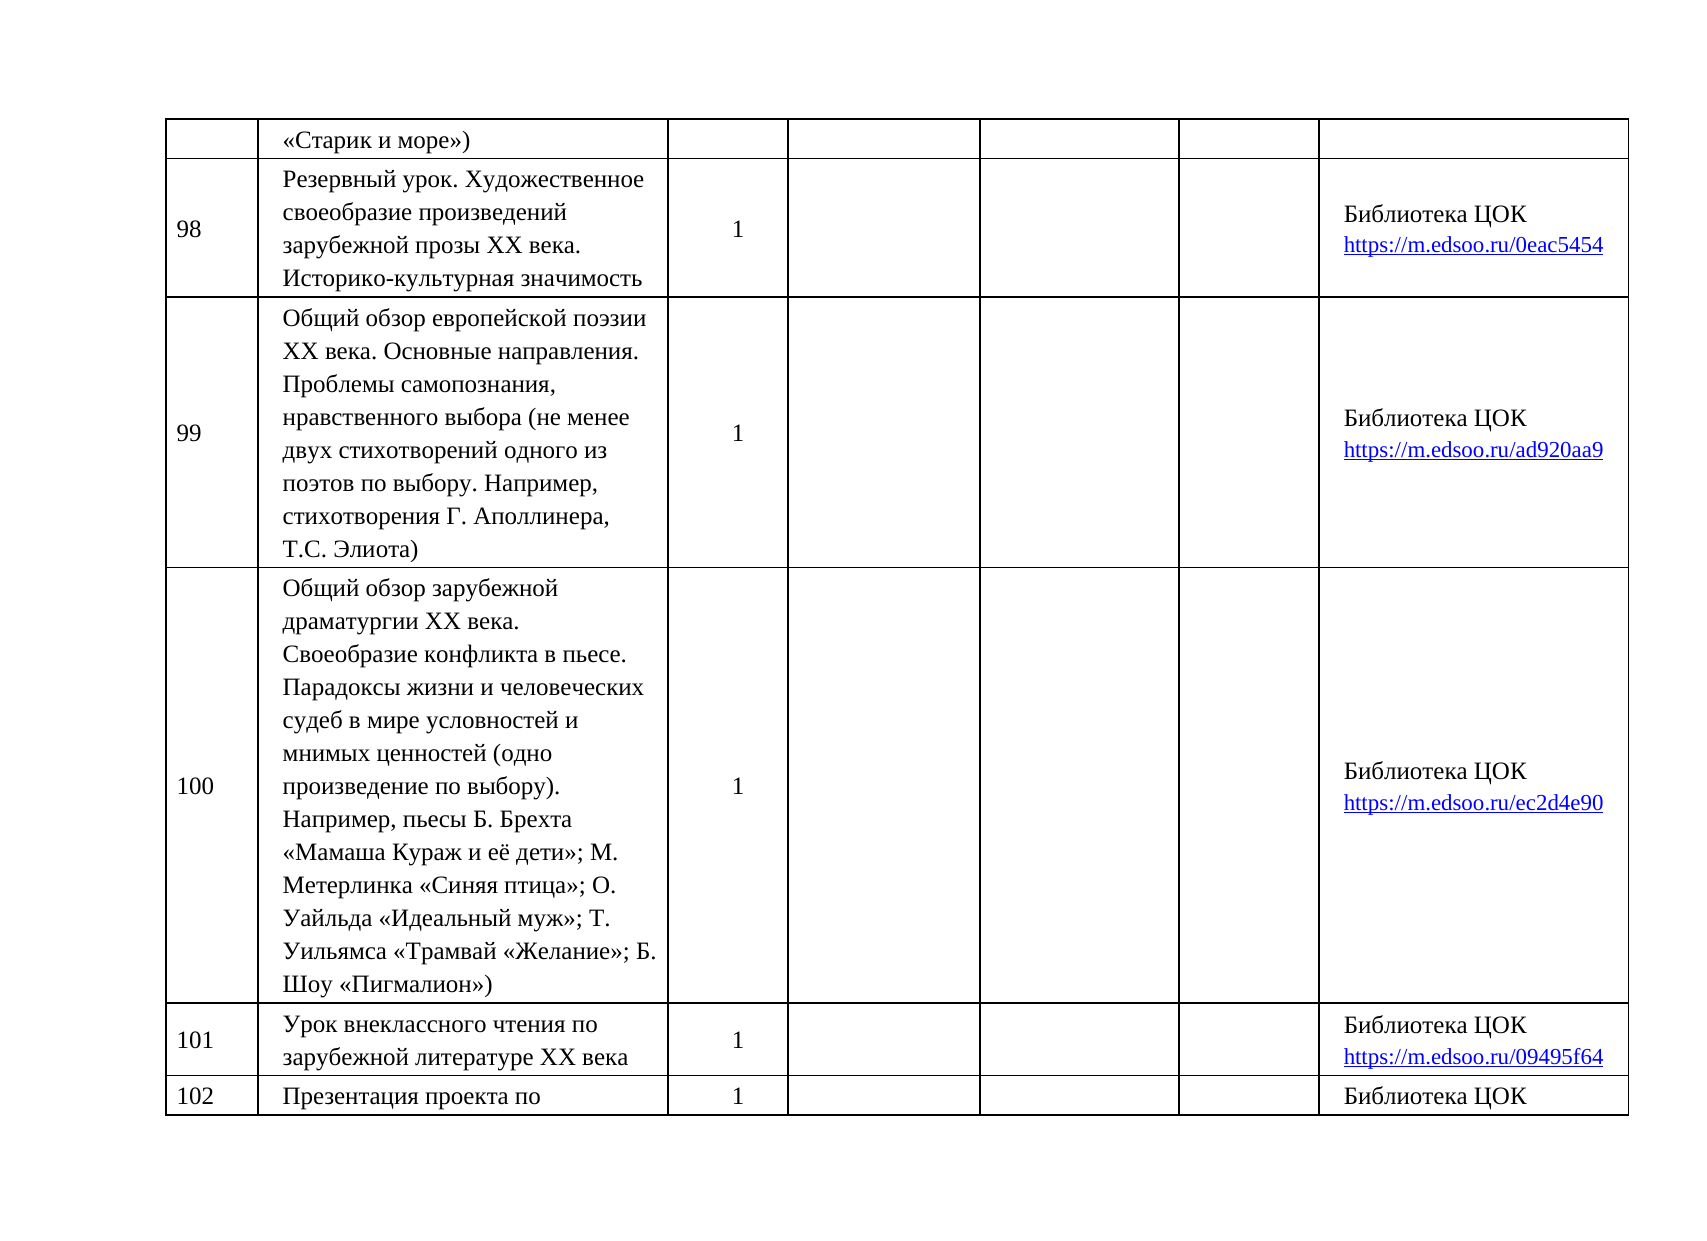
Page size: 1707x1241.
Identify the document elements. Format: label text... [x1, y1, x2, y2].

table_cell 99 [167, 298, 257, 566]
table_cell 1 [669, 1076, 787, 1114]
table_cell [1320, 1076, 1628, 1114]
table_cell [981, 298, 1178, 566]
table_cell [259, 1076, 667, 1114]
table_cell Общий обзор зарубежной драматургии ХХ века. Своеобразие конфликта в пьесе. Парадоксы жизни и человеческих судеб в мире условностей и мнимых ценностей (одно произведение по выбору). Например, пьесы Б. Брехта «Мамаша Кураж и её дети»; М. Метерлинка «Синяя птица»; О. Уайльда «Идеальный муж»; Т. Уильямса «Трамвай «Желание»; Б. Шоу «Пигмалион») [259, 568, 667, 1002]
table_cell 101 [167, 1004, 257, 1074]
table_cell [981, 568, 1178, 1002]
table_cell [981, 120, 1178, 157]
table_cell [789, 568, 979, 1002]
table_cell [981, 1004, 1178, 1074]
table_cell 98 [167, 159, 257, 296]
table_cell Общий обзор европейской поэзии XX века. Основные направления. Проблемы самопознания, нравственного выбора (не менее двух стихотворений одного из поэтов по выбору. Например, стихотворения Г. Аполлинера, Т.С. Элиота) [259, 298, 667, 566]
table_cell 102 [167, 1076, 257, 1114]
table_cell 1 [669, 298, 787, 566]
table_cell Библиотека ЦОК https://m.edsoo.ru/09495f64 [1320, 1004, 1628, 1074]
table_cell 1 [669, 568, 787, 1002]
table_cell Библиотека ЦОК https://m.edsoo.ru/ad920aa9 [1320, 298, 1628, 566]
table_cell [789, 159, 979, 296]
table_cell [1180, 568, 1318, 1002]
table_cell 1 [669, 120, 787, 157]
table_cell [1320, 120, 1628, 157]
table_cell [789, 1076, 979, 1114]
table_cell Библиотека ЦОК https://m.edsoo.ru/0eac5454 [1320, 159, 1628, 296]
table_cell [259, 120, 667, 157]
table_cell [1180, 1076, 1318, 1114]
table_cell 1 [669, 159, 787, 296]
table_cell [1180, 1004, 1318, 1074]
table_cell 100 [167, 568, 257, 1002]
table_cell Резервный урок. Художественное своеобразие произведений зарубежной прозы ХХ века. Историко-культурная значимость [259, 159, 667, 296]
table_cell [1180, 120, 1318, 157]
table_cell [981, 159, 1178, 296]
table_cell [1180, 298, 1318, 566]
table_cell 1 [669, 1004, 787, 1074]
table_cell [981, 1076, 1178, 1114]
table_cell 97 [167, 120, 257, 157]
table_cell [789, 298, 979, 566]
table_cell [1180, 159, 1318, 296]
table_cell [789, 120, 979, 157]
table_cell Урок внеклассного чтения по зарубежной литературе ХХ века [259, 1004, 667, 1074]
table_cell Библиотека ЦОК https://m.edsoo.ru/ec2d4e90 [1320, 568, 1628, 1002]
table_cell [789, 1004, 979, 1074]
